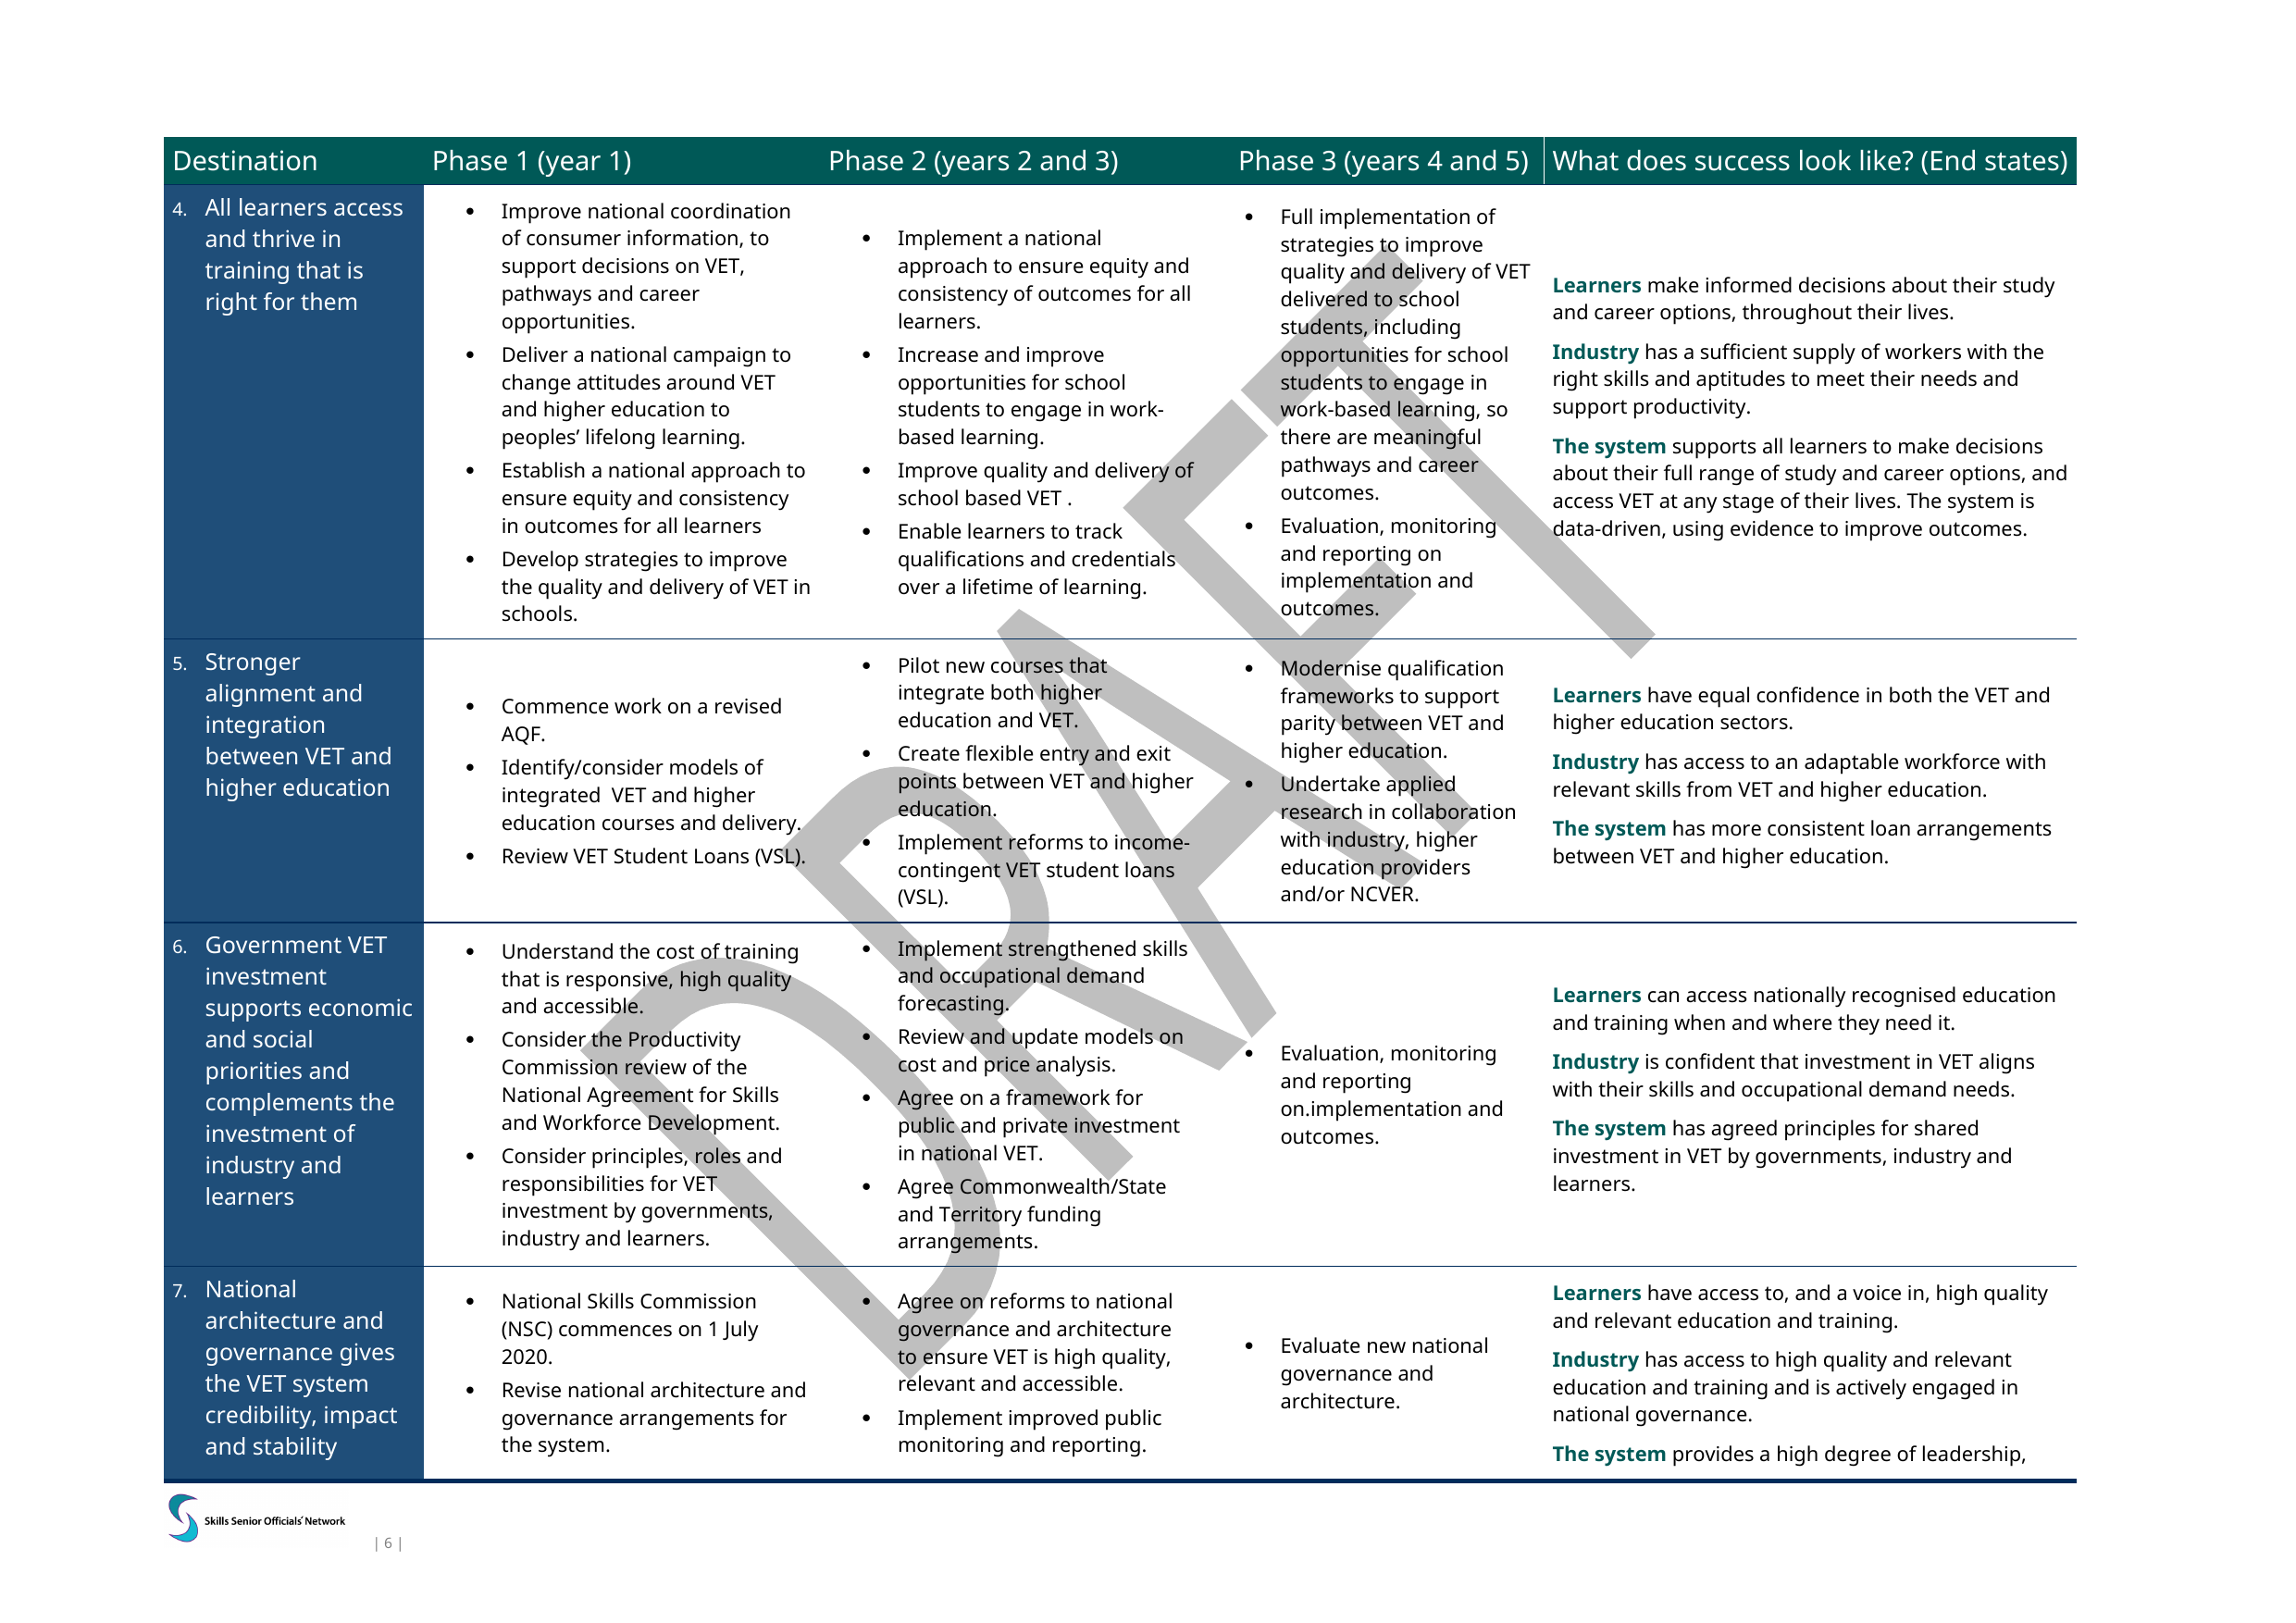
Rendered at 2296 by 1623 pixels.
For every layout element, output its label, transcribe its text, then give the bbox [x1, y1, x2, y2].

table_cell Learners can access nationally recognised education and training when and where they need it. Industry is confident that investment in VET aligns with their skills and occupational demand needs. The system has agreed principles for shared investment in VET by governments, industry and learners. [1545, 923, 2077, 1266]
table_header Phase 1 (year 1) [424, 137, 820, 184]
table_header What does success look like? (End states) [1545, 137, 2077, 184]
table_cell National architecture and governance gives the VET system credibility, impact and stability [164, 1267, 424, 1479]
table_cell Modernise qualification frameworks to support parity between VET and higher education. Undertake applied research in collaboration with industry, higher education providers and/or NCVER. [1202, 639, 1544, 922]
table_cell Stronger alignment and integration between VET and higher education [164, 639, 424, 922]
table_cell Understand the cost of training that is responsive, high quality and accessible. Consider the Productivity Commission review of the National Agreement for Skills and Workforce Development. Consider principles, roles and responsibilities for VET investment by governments, industry and learners. [424, 923, 820, 1266]
table_cell Government VET investment supports economic and social priorities and complements the investment of industry and learners [164, 923, 424, 1266]
table_header Destination [164, 137, 424, 184]
table_cell Pilot new courses that integrate both higher education and VET. Create flexible entry and exit points between VET and higher education. Implement reforms to income-contingent VET student loans (VSL). [820, 639, 1202, 922]
table_cell Implement strengthened skills and occupational demand forecasting. Review and update models on cost and price analysis. Agree on a framework for public and private investment in national VET. Agree Commonwealth/State and Territory funding arrangements. [820, 923, 1202, 1266]
table_cell Full implementation of strategies to improve quality and delivery of VET delivered to school students, including opportunities for school students to engage in work-based learning, so there are meaningful pathways and career outcomes. Evaluation, monitoring and reporting on implementation and outcomes. [1202, 185, 1544, 638]
table_cell Learners have equal confidence in both the VET and higher education sectors. Industry has access to an adaptable workforce with relevant skills from VET and higher education. The system has more consistent loan arrangements between VET and higher education. [1545, 639, 2077, 922]
table_cell Commence work on a revised AQF. Identify/consider models of integrated VET and higher education courses and delivery. Review VET Student Loans (VSL). [424, 639, 820, 922]
table_cell Implement a national approach to ensure equity and consistency of outcomes for all learners. Increase and improve opportunities for school students to engage in work-based learning. Improve quality and delivery of school based VET . Enable learners to track qualifications and credentials over a lifetime of learning. [820, 185, 1202, 638]
table_header Phase 2 (years 2 and 3) [820, 137, 1230, 184]
table_header Phase 3 (years 4 and 5) [1230, 137, 1544, 184]
table_cell Improve national coordination of consumer information, to support decisions on VET, pathways and career opportunities. Deliver a national campaign to change attitudes around VET and higher education to peoples’ lifelong learning. Establish a national approach to ensure equity and consistency in outcomes for all learners Develop strategies to improve the quality and delivery of VET in schools. [424, 185, 820, 638]
table_cell Learners make informed decisions about their study and career options, throughout their lives. Industry has a sufficient supply of workers with the right skills and aptitudes to meet their needs and support productivity. The system supports all learners to make decisions about their full range of study and career options, and access VET at any stage of their lives. The system is data-driven, using evidence to improve outcomes. [1545, 185, 2077, 638]
table_cell Evaluation, monitoring and reporting on.implementation and outcomes. [1202, 923, 1544, 1266]
table_cell All learners access and thrive in training that is right for them [164, 185, 424, 638]
table_cell Evaluate new national governance and architecture. [1202, 1267, 1544, 1479]
picture [164, 1488, 350, 1548]
